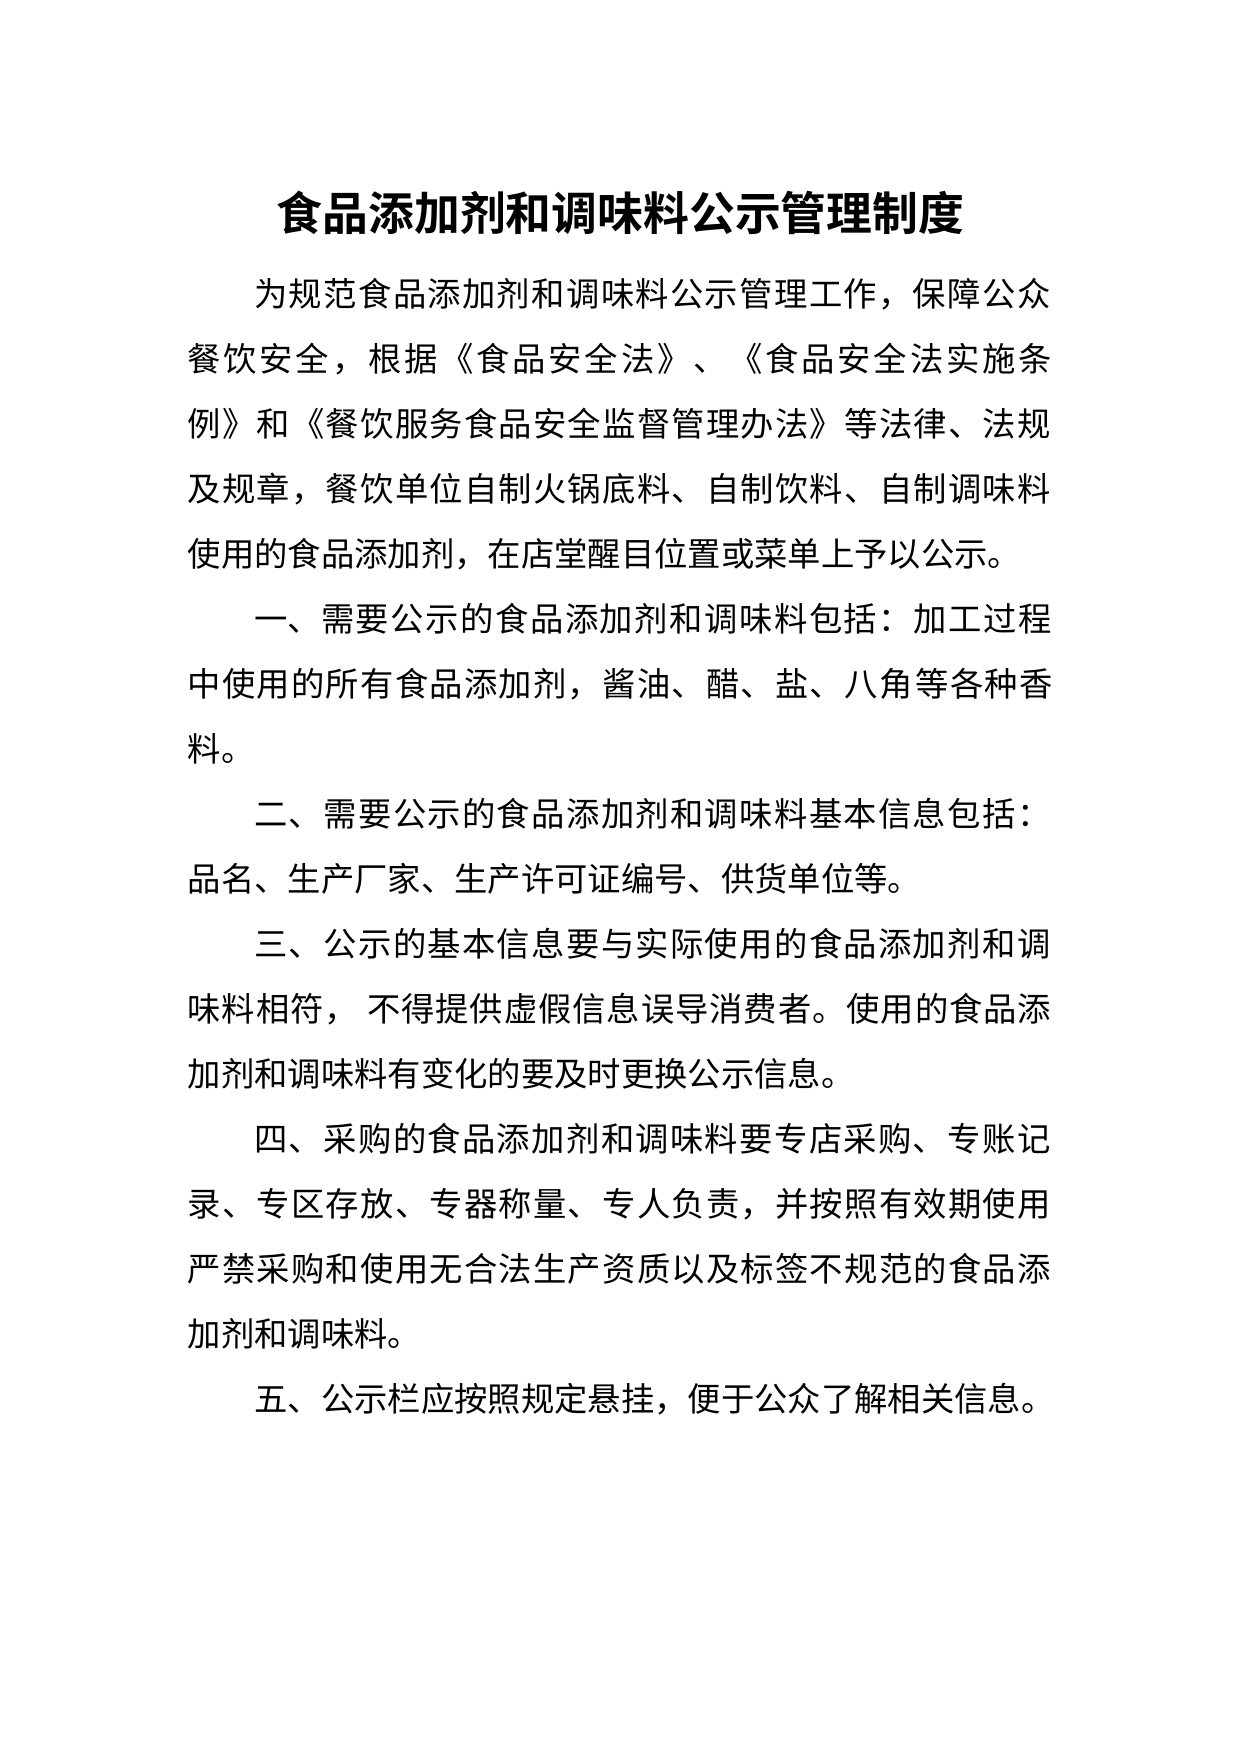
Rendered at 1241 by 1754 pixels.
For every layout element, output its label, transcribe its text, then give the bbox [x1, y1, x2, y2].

text 为规范食品添加剂和调味料公示管理工作，保障公众餐饮安全，根据《食品安全法》、《食品安全法实施条例》和《餐饮服务食品安全监督管理办法》等法律、法规及规章，餐饮单位自制火锅底料、自制饮料、自制调味料使用的食品添加剂，在店堂醒目位置或菜单上予以公示。 [187, 259, 1053, 584]
list 需要公示的食品添加剂和调味料包括：加工过程中使用的所有食品添加剂，酱油、醋、盐、八角等各种香料。 [187, 584, 1053, 779]
list 二、需要公示的食品添加剂和调味料基本信息包括：品名、生产厂家、生产许可证编号、供货单位等。 [187, 779, 1053, 909]
text 食品添加剂和调味料公示管理制度 [187, 162, 1053, 259]
list 四、采购的食品添加剂和调味料要专店采购、专账记录、专区存放、专器称量、专人负责，并按照有效期使用。严禁采购和使用无合法生产资质以及标签不规范的食品添加剂和调味料。 [187, 1104, 1053, 1364]
list 五、公示栏应按照规定悬挂，便于公众了解相关信息。 [187, 1364, 1053, 1429]
list 三、公示的基本信息要与实际使用的食品添加剂和调味料相符， 不得提供虚假信息误导消费者。使用的食品添加剂和调味料有变化的要及时更换公示信息。 [187, 909, 1053, 1104]
